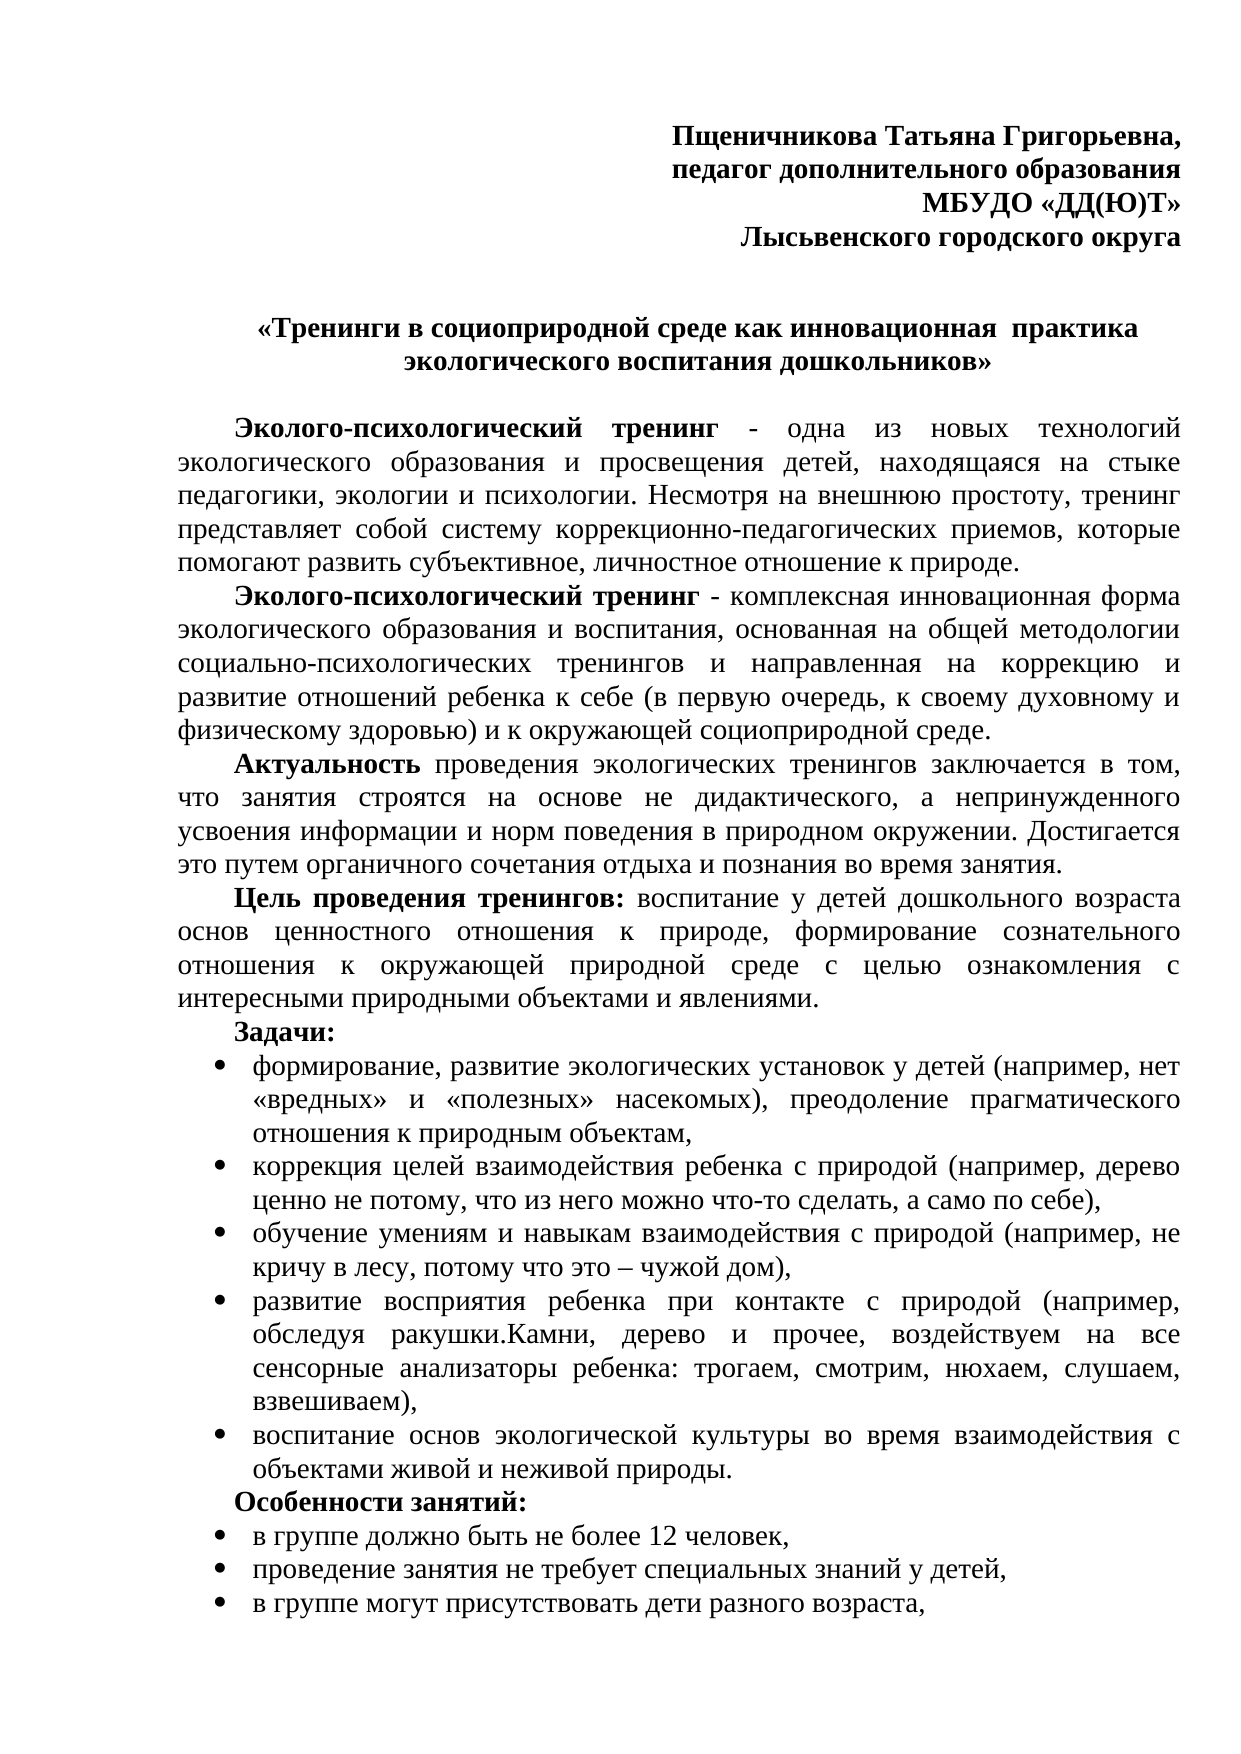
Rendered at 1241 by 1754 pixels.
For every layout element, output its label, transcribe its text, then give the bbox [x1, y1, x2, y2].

text Актуальность проведения экологических тренингов заключается в том, что занятия строятся на основе не дидактического, а непринужденного усвоения информации и норм поведения в природном окружении. Достигается это путем органичного сочетания отдыха и познания во время занятия. [177, 746, 1181, 880]
text Лысьвенского городского округа [177, 219, 1181, 252]
text Цель проведения тренингов: воспитание у детей дошкольного возраста основ ценностного отношения к природе, формирование сознательного отношения к окружающей природной среде с целью ознакомления с интересными природными объектами и явлениями. [177, 880, 1181, 1014]
list обучение умениям и навыкам взаимодействия с природой (например, не кричу в лесу, потому что это – чужой дом), [215, 1216, 1181, 1283]
text Эколого-психологический тренинг - одна из новых технологий экологического образования и просвещения детей, находящаяся на стыке педагогики, экологии и психологии. Несмотря на внешнюю простоту, тренинг представляет собой систему коррекционно-педагогических приемов, которые помогают развить субъективное, личностное отношение к природе. [177, 410, 1181, 578]
list в группе должно быть не более 12 человек, [215, 1518, 1181, 1551]
text педагог дополнительного образования [177, 152, 1181, 185]
text Особенности занятий: [177, 1484, 1181, 1518]
text Пщеничникова Татьяна Григорьевна, [177, 118, 1181, 152]
list воспитание основ экологической культуры во время взаимодействия с объектами живой и неживой природы. [215, 1417, 1181, 1484]
text «Тренинги в социоприродной среде как инновационная практика [177, 310, 1181, 343]
list проведение занятия не требует специальных знаний у детей, [215, 1551, 1181, 1585]
list в группе могут присутствовать дети разного возраста, [215, 1585, 1181, 1619]
text экологического воспитания дошкольников» [177, 343, 1181, 377]
text МБУДО «ДД(Ю)Т» [177, 185, 1181, 219]
text Эколого-психологический тренинг - комплексная инновационная форма экологического образования и воспитания, основанная на общей методологии социально-психологических тренингов и направленная на коррекцию и развитие отношений ребенка к себе (в первую очередь, к своему духовному и физическому здоровью) и к окружающей социоприродной среде. [177, 578, 1181, 746]
list коррекция целей взаимодействия ребенка с природой (например, дерево ценно не потому, что из него можно что-то сделать, а само по себе), [215, 1148, 1181, 1216]
list развитие восприятия ребенка при контакте с природой (например, обследуя ракушки.Камни, дерево и прочее, воздействуем на все сенсорные анализаторы ребенка: трогаем, смотрим, нюхаем, слушаем, взвешиваем), [215, 1283, 1181, 1417]
list формирование, развитие экологических установок у детей (например, нет «вредных» и «полезных» насекомых), преодоление прагматического отношения к природным объектам, [215, 1048, 1181, 1148]
text Задачи: [177, 1014, 1181, 1048]
